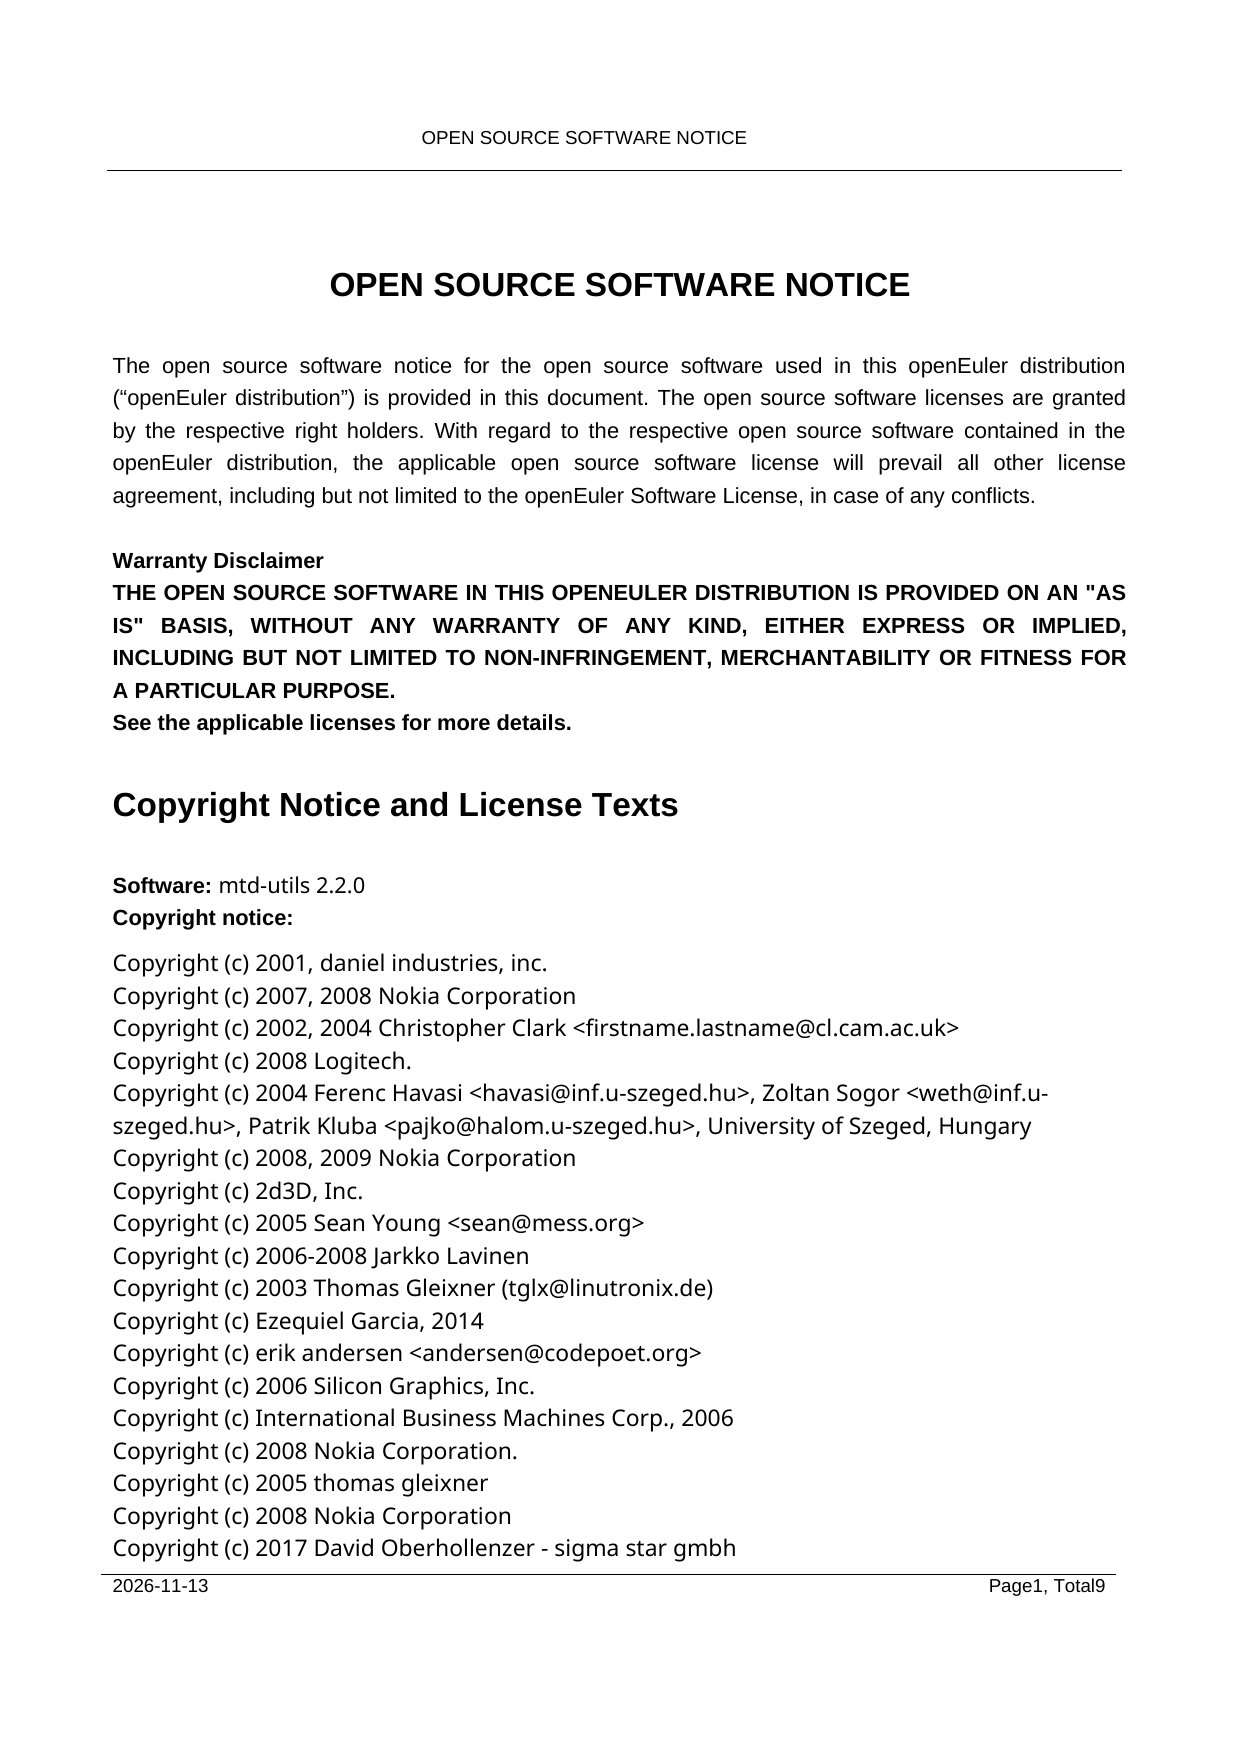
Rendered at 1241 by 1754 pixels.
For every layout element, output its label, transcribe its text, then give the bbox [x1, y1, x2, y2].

text Copyright Notice and License Texts [112, 771, 1128, 836]
text OPEN SOURCE SOFTWARE NOTICE [112, 251, 1128, 316]
text THE OPEN SOURCE SOFTWARE IN THIS OPENEULER DISTRIBUTION IS PROVIDED ON AN "AS IS" BASIS, WITHOUT ANY WARRANTY OF ANY KIND, EITHER EXPRESS OR IMPLIED, INCLUDING BUT NOT LIMITED TO NON-INFRINGEMENT, MERCHANTABILITY OR FITNESS FOR A PARTICULAR PURPOSE. See the applicable licenses for more details. [112, 576, 1128, 739]
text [112, 947, 1128, 1564]
text The open source software notice for the open source software used in this openEuler distribution (“openEuler distribution”) is provided in this document. The open source software licenses are granted by the respective right holders. With regard to the respective open source software contained in the openEuler distribution, the applicable open source software license will prevail all other license agreement, including but not limited to the openEuler Software License, in case of any conflicts. [112, 349, 1128, 511]
text Warranty Disclaimer [112, 544, 1128, 576]
text Copyright notice: [112, 901, 1128, 934]
title Software: mtd-utils 2.2.0 [112, 869, 1128, 901]
